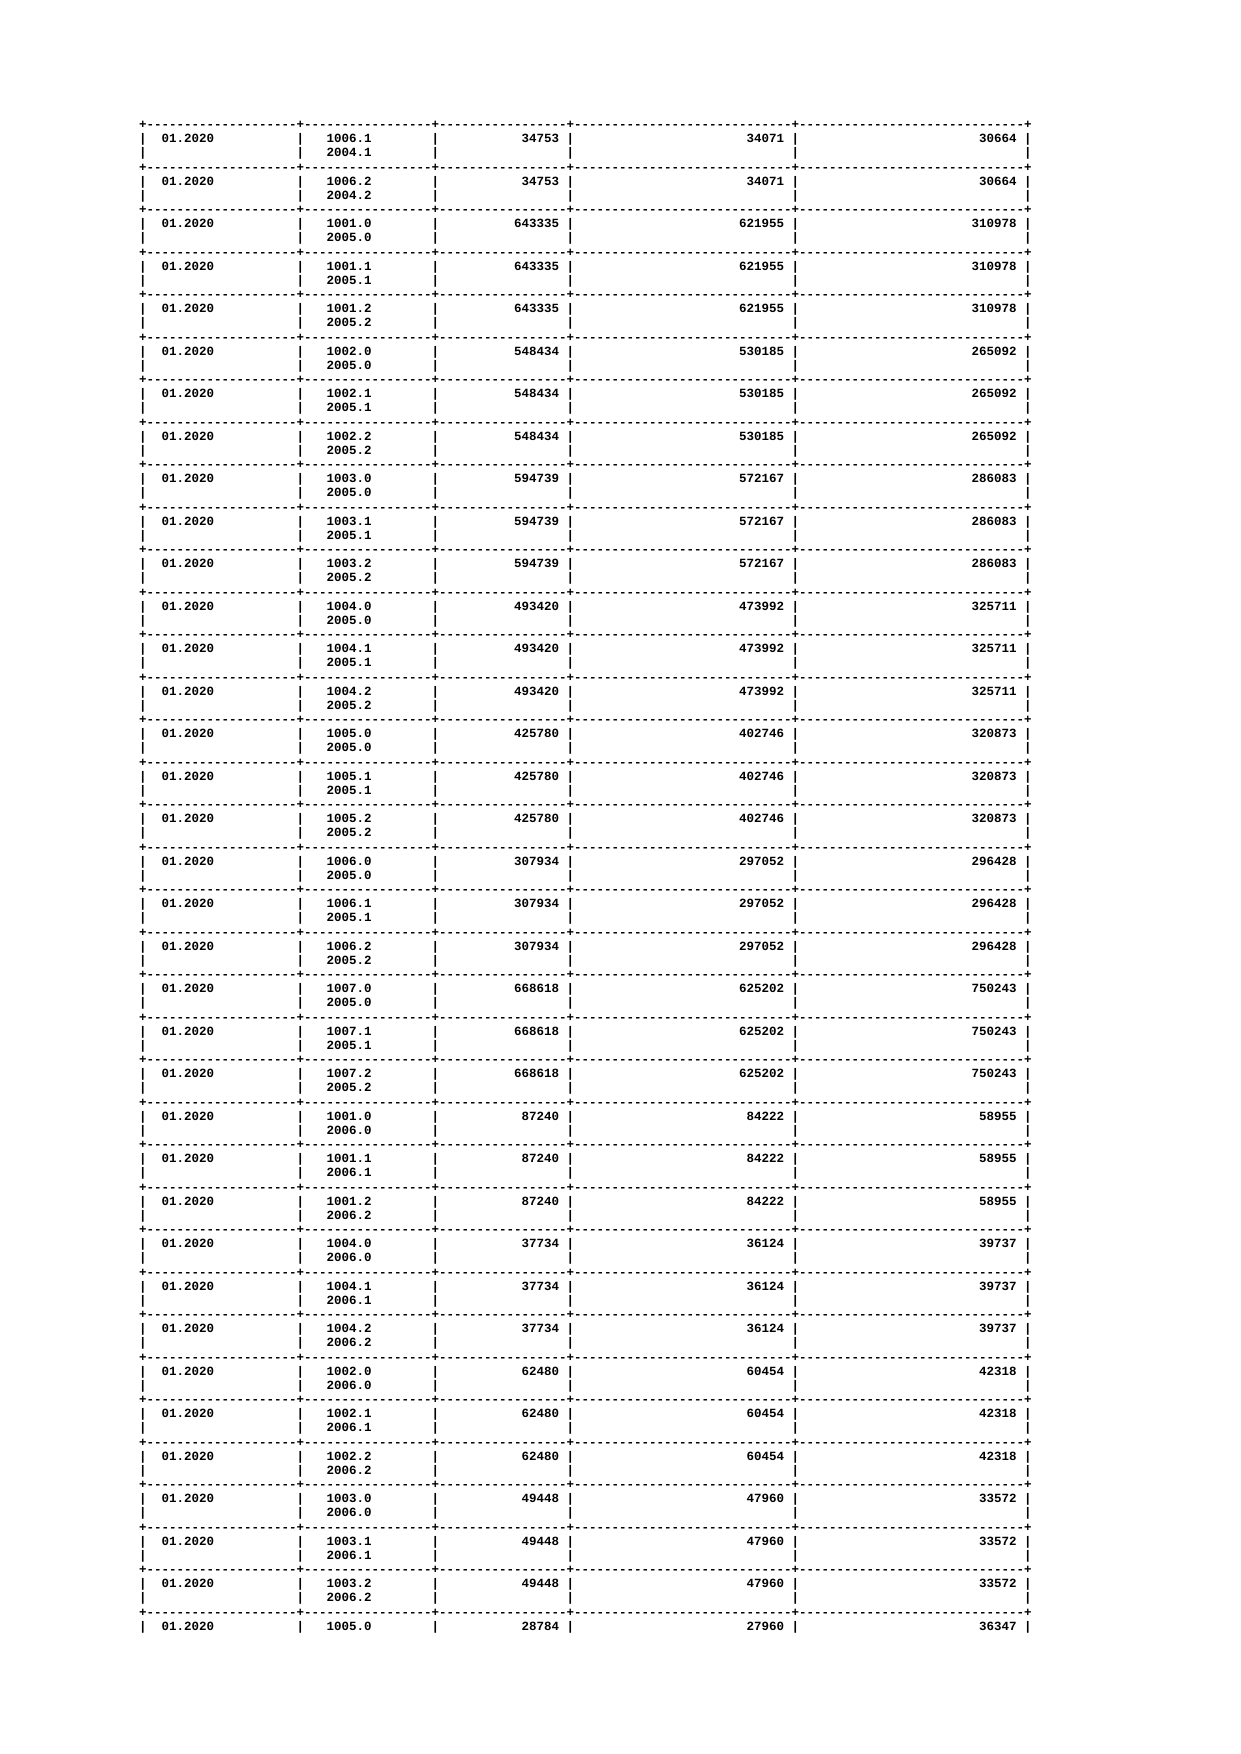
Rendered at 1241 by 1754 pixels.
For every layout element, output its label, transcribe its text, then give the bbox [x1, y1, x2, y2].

text +--------------------+-----------------+-----------------+-----------------------------+------------------------------+ [139, 203, 1101, 217]
text | 01.2020 | 1002.1 | 548434 | 530185 | 265092 | [139, 387, 1101, 401]
text | 01.2020 | 1003.0 | 594739 | 572167 | 286083 | [139, 472, 1101, 486]
text +--------------------+-----------------+-----------------+-----------------------------+------------------------------+ [139, 288, 1101, 302]
text +--------------------+-----------------+-----------------+-----------------------------+------------------------------+ [139, 586, 1101, 600]
text | | 2005.1 | | | | [139, 274, 1101, 288]
text | | 2006.1 | | | | [139, 1294, 1101, 1308]
text | | 2005.1 | | | | [139, 1039, 1101, 1053]
text +--------------------+-----------------+-----------------+-----------------------------+------------------------------+ [139, 458, 1101, 472]
text +--------------------+-----------------+-----------------+-----------------------------+------------------------------+ [139, 1096, 1101, 1110]
text | 01.2020 | 1003.0 | 49448 | 47960 | 33572 | [139, 1492, 1101, 1506]
text +--------------------+-----------------+-----------------+-----------------------------+------------------------------+ [139, 246, 1101, 260]
text | 01.2020 | 1002.1 | 62480 | 60454 | 42318 | [139, 1407, 1101, 1421]
text | | 2006.1 | | | | [139, 1166, 1101, 1181]
text | 01.2020 | 1003.2 | 594739 | 572167 | 286083 | [139, 557, 1101, 571]
text | 01.2020 | 1004.2 | 37734 | 36124 | 39737 | [139, 1322, 1101, 1336]
text | | 2005.1 | | | | [139, 529, 1101, 543]
text +--------------------+-----------------+-----------------+-----------------------------+------------------------------+ [139, 968, 1101, 982]
text +--------------------+-----------------+-----------------+-----------------------------+------------------------------+ [139, 1053, 1101, 1067]
text +--------------------+-----------------+-----------------+-----------------------------+------------------------------+ [139, 1393, 1101, 1407]
text | | 2006.2 | | | | [139, 1336, 1101, 1351]
text | 01.2020 | 1006.1 | 34753 | 34071 | 30664 | [139, 132, 1101, 146]
text | | 2005.0 | | | | [139, 996, 1101, 1011]
text | 01.2020 | 1001.2 | 643335 | 621955 | 310978 | [139, 302, 1101, 316]
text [139, 161, 1101, 175]
text +--------------------+-----------------+-----------------+-----------------------------+------------------------------+ [139, 671, 1101, 685]
text | | 2005.1 | | | | [139, 911, 1101, 926]
text | 01.2020 | 1005.0 | 425780 | 402746 | 320873 | [139, 727, 1101, 741]
text | 01.2020 | 1004.1 | 493420 | 473992 | 325711 | [139, 642, 1101, 656]
text | | 2006.0 | | | | [139, 1379, 1101, 1393]
text | | 2005.2 | | | | [139, 1081, 1101, 1096]
text | 01.2020 | 1003.2 | 49448 | 47960 | 33572 | [139, 1577, 1101, 1591]
text +--------------------+-----------------+-----------------+-----------------------------+------------------------------+ [139, 416, 1101, 430]
text +--------------------+-----------------+-----------------+-----------------------------+------------------------------+ [139, 756, 1101, 770]
text | 01.2020 | 1003.1 | 594739 | 572167 | 286083 | [139, 515, 1101, 529]
text +--------------------+-----------------+-----------------+-----------------------------+------------------------------+ [139, 1138, 1101, 1152]
text | | 2004.1 | | | | [139, 146, 1101, 161]
text | | 2005.2 | | | | [139, 316, 1101, 331]
text | 01.2020 | 1007.2 | 668618 | 625202 | 750243 | [139, 1067, 1101, 1081]
text | | 2005.0 | | | | [139, 741, 1101, 756]
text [139, 118, 1101, 132]
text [139, 1606, 1101, 1620]
text +--------------------+-----------------+-----------------+-----------------------------+------------------------------+ [139, 1181, 1101, 1195]
text | 01.2020 | 1007.0 | 668618 | 625202 | 750243 | [139, 982, 1101, 996]
text | 01.2020 | 1005.2 | 425780 | 402746 | 320873 | [139, 812, 1101, 826]
text +--------------------+-----------------+-----------------+-----------------------------+------------------------------+ [139, 628, 1101, 642]
text +--------------------+-----------------+-----------------+-----------------------------+------------------------------+ [139, 1266, 1101, 1280]
text | | 2005.2 | | | | [139, 826, 1101, 841]
text | 01.2020 | 1001.2 | 87240 | 84222 | 58955 | [139, 1195, 1101, 1209]
text | | 2005.0 | | | | [139, 614, 1101, 628]
text | | 2005.2 | | | | [139, 444, 1101, 458]
text | 01.2020 | 1002.0 | 548434 | 530185 | 265092 | [139, 345, 1101, 359]
text | 01.2020 | 1006.2 | 34753 | 34071 | 30664 | [139, 175, 1101, 189]
text +--------------------+-----------------+-----------------+-----------------------------+------------------------------+ [139, 1521, 1101, 1535]
text | | 2006.2 | | | | [139, 1209, 1101, 1223]
text | 01.2020 | 1006.1 | 307934 | 297052 | 296428 | [139, 897, 1101, 911]
text | | 2006.2 | | | | [139, 1591, 1101, 1606]
text | | 2005.0 | | | | [139, 359, 1101, 373]
text +--------------------+-----------------+-----------------+-----------------------------+------------------------------+ [139, 501, 1101, 515]
text +--------------------+-----------------+-----------------+-----------------------------+------------------------------+ [139, 1563, 1101, 1577]
text | | 2006.1 | | | | [139, 1549, 1101, 1563]
text +--------------------+-----------------+-----------------+-----------------------------+------------------------------+ [139, 841, 1101, 855]
text +--------------------+-----------------+-----------------+-----------------------------+------------------------------+ [139, 543, 1101, 557]
text | 01.2020 | 1001.0 | 643335 | 621955 | 310978 | [139, 217, 1101, 231]
text | 01.2020 | 1002.0 | 62480 | 60454 | 42318 | [139, 1365, 1101, 1379]
text +--------------------+-----------------+-----------------+-----------------------------+------------------------------+ [139, 1436, 1101, 1450]
text | 01.2020 | 1006.0 | 307934 | 297052 | 296428 | [139, 855, 1101, 869]
text +--------------------+-----------------+-----------------+-----------------------------+------------------------------+ [139, 1011, 1101, 1025]
text | 01.2020 | 1001.1 | 643335 | 621955 | 310978 | [139, 260, 1101, 274]
text | | 2006.0 | | | | [139, 1124, 1101, 1138]
text +--------------------+-----------------+-----------------+-----------------------------+------------------------------+ [139, 883, 1101, 897]
text | 01.2020 | 1001.1 | 87240 | 84222 | 58955 | [139, 1152, 1101, 1166]
text +--------------------+-----------------+-----------------+-----------------------------+------------------------------+ [139, 926, 1101, 940]
text | | 2005.2 | | | | [139, 699, 1101, 713]
text | | 2005.0 | | | | [139, 231, 1101, 246]
text | 01.2020 | 1004.0 | 493420 | 473992 | 325711 | [139, 600, 1101, 614]
text | | 2006.2 | | | | [139, 1464, 1101, 1478]
text | | 2005.2 | | | | [139, 954, 1101, 968]
text | 01.2020 | 1005.1 | 425780 | 402746 | 320873 | [139, 770, 1101, 784]
text | | 2005.0 | | | | [139, 486, 1101, 501]
text +--------------------+-----------------+-----------------+-----------------------------+------------------------------+ [139, 1478, 1101, 1492]
text | | 2005.1 | | | | [139, 656, 1101, 671]
text +--------------------+-----------------+-----------------+-----------------------------+------------------------------+ [139, 1308, 1101, 1322]
text | 01.2020 | 1004.1 | 37734 | 36124 | 39737 | [139, 1280, 1101, 1294]
text +--------------------+-----------------+-----------------+-----------------------------+------------------------------+ [139, 713, 1101, 727]
text | | 2005.1 | | | | [139, 784, 1101, 798]
text +--------------------+-----------------+-----------------+-----------------------------+------------------------------+ [139, 798, 1101, 812]
text | 01.2020 | 1001.0 | 87240 | 84222 | 58955 | [139, 1110, 1101, 1124]
text +--------------------+-----------------+-----------------+-----------------------------+------------------------------+ [139, 1223, 1101, 1237]
text | 01.2020 | 1003.1 | 49448 | 47960 | 33572 | [139, 1535, 1101, 1549]
text | | 2006.0 | | | | [139, 1506, 1101, 1521]
text | | 2004.2 | | | | [139, 189, 1101, 203]
text | 01.2020 | 1004.2 | 493420 | 473992 | 325711 | [139, 685, 1101, 699]
text | | 2005.1 | | | | [139, 401, 1101, 416]
text | 01.2020 | 1002.2 | 62480 | 60454 | 42318 | [139, 1450, 1101, 1464]
text | 01.2020 | 1007.1 | 668618 | 625202 | 750243 | [139, 1025, 1101, 1039]
text | 01.2020 | 1004.0 | 37734 | 36124 | 39737 | [139, 1237, 1101, 1251]
text | | 2005.0 | | | | [139, 869, 1101, 883]
text | 01.2020 | 1005.0 | 28784 | 27960 | 36347 | [139, 1620, 1101, 1634]
text | 01.2020 | 1002.2 | 548434 | 530185 | 265092 | [139, 430, 1101, 444]
text +--------------------+-----------------+-----------------+-----------------------------+------------------------------+ [139, 1351, 1101, 1365]
text +--------------------+-----------------+-----------------+-----------------------------+------------------------------+ [139, 331, 1101, 345]
text | | 2006.0 | | | | [139, 1251, 1101, 1266]
text +--------------------+-----------------+-----------------+-----------------------------+------------------------------+ [139, 373, 1101, 387]
text | 01.2020 | 1006.2 | 307934 | 297052 | 296428 | [139, 940, 1101, 954]
text | | 2005.2 | | | | [139, 571, 1101, 586]
text | | 2006.1 | | | | [139, 1421, 1101, 1436]
